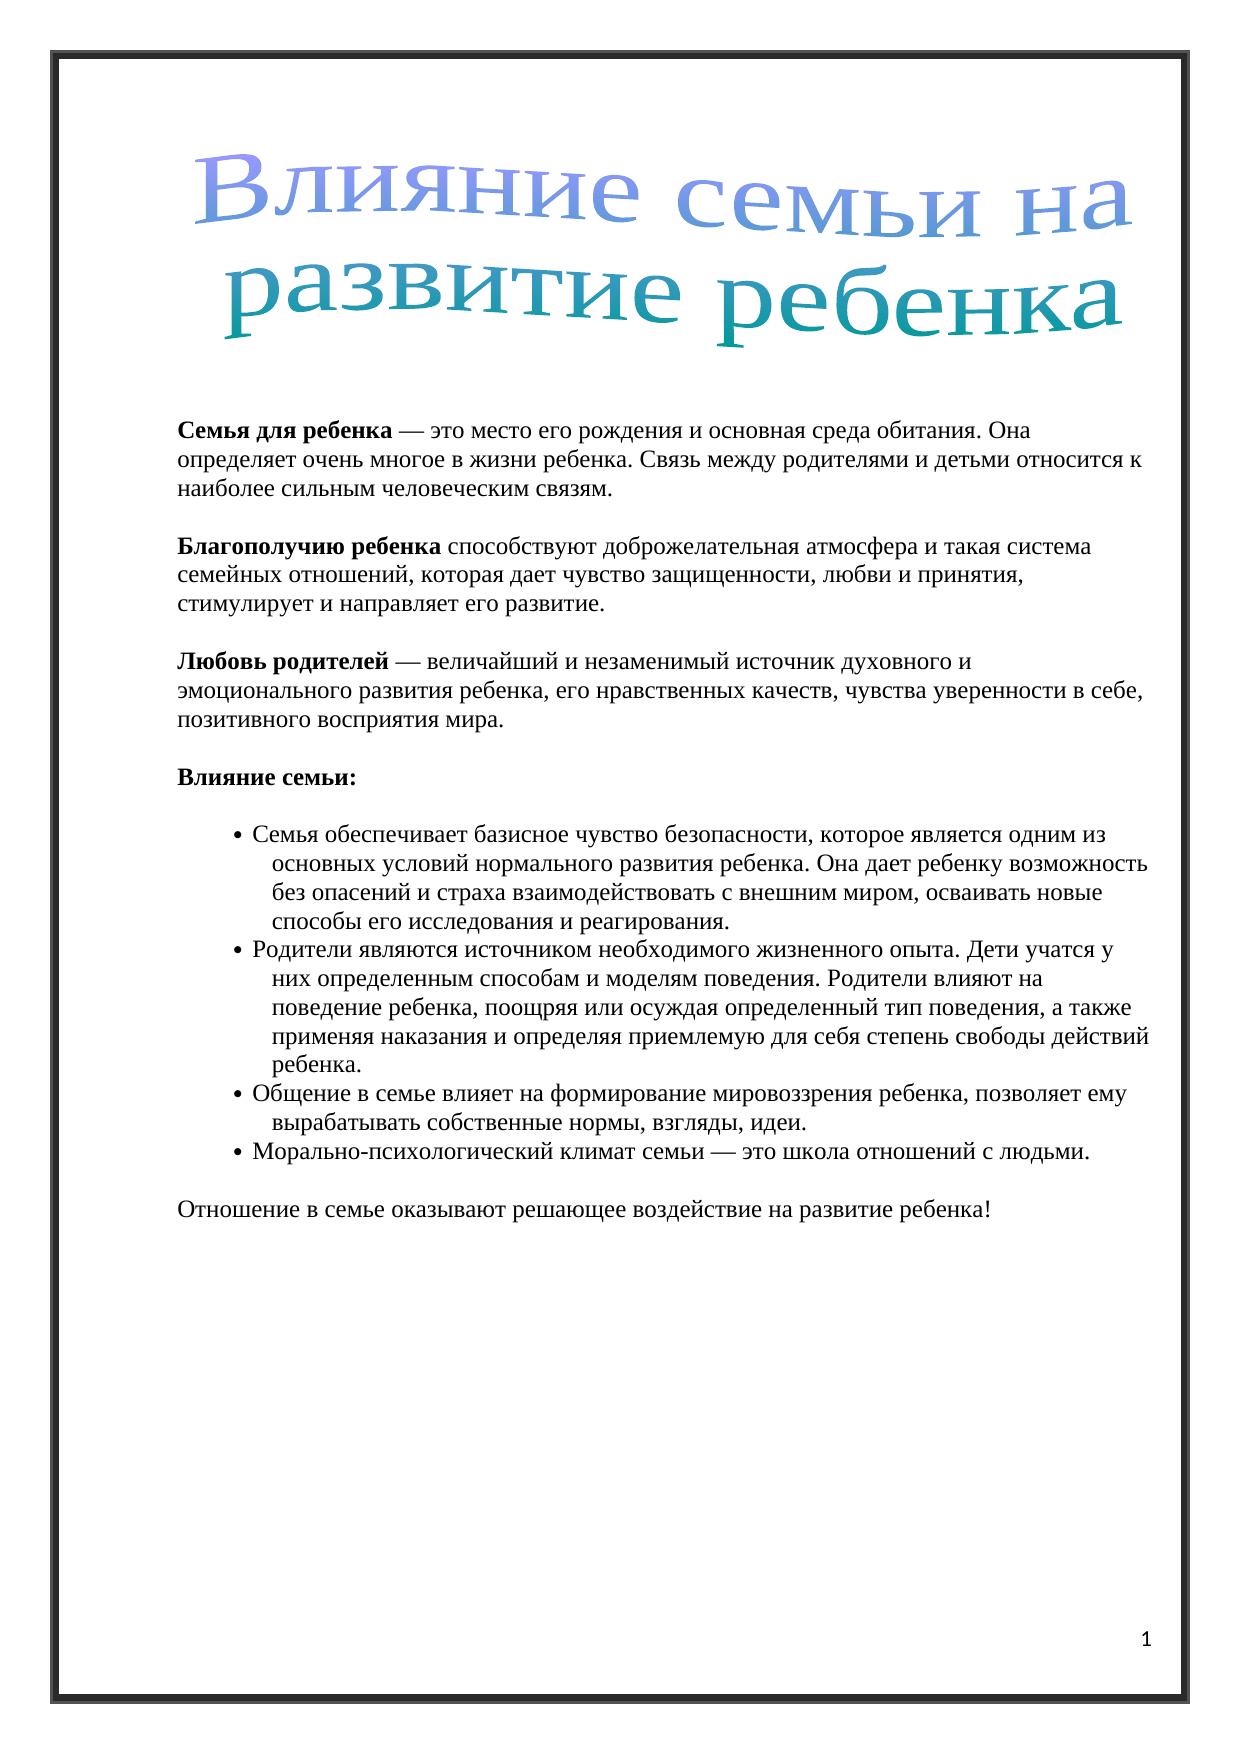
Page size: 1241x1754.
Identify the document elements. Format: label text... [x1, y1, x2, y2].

list Общение в семье влияет на формирование мировоззрения ребенка, позволяет ему вырабатывать собственные нормы, взгляды, идеи. [234, 1078, 1152, 1136]
list Морально-психологический климат семьи — это школа отношений с людьми. [234, 1136, 1152, 1164]
text Семья для ребенка — это место его рождения и основная среда обитания. Она определяет очень многое в жизни ребенка. Связь между родителями и детьми относится к наиболее сильным человеческим связям. [177, 415, 1152, 502]
list Семья обеспечивает базисное чувство безопасности, которое является одним из основных условий нормального развития ребенка. Она дает ребенку возможность без опасений и страха взаимодействовать с внешним миром, осваивать новые способы его исследования и реагирования. [234, 819, 1152, 934]
list Родители являются источником необходимого жизненного опыта. Дети учатся у них определенным способам и моделям поведения. Родители влияют на поведение ребенка, поощряя или осуждая определенный тип поведения, а также применяя наказания и определяя приемлемую для себя степень свободы действий ребенка. [234, 934, 1152, 1078]
text Отношение в семье оказывают решающее воздействие на развитие ребенка! [177, 1194, 1152, 1222]
text Влияние семьи: [177, 762, 1152, 790]
text Благополучию ребенка способствуют доброжелательная атмосфера и такая система семейных отношений, которая дает чувство защищенности, любви и принятия, стимулирует и направляет его развитие. [177, 531, 1152, 617]
text Любовь родителей — величайший и незаменимый источник духовного и эмоционального развития ребенка, его нравственных качеств, чувства уверенности в себе, позитивного восприятия мира. [177, 646, 1152, 732]
